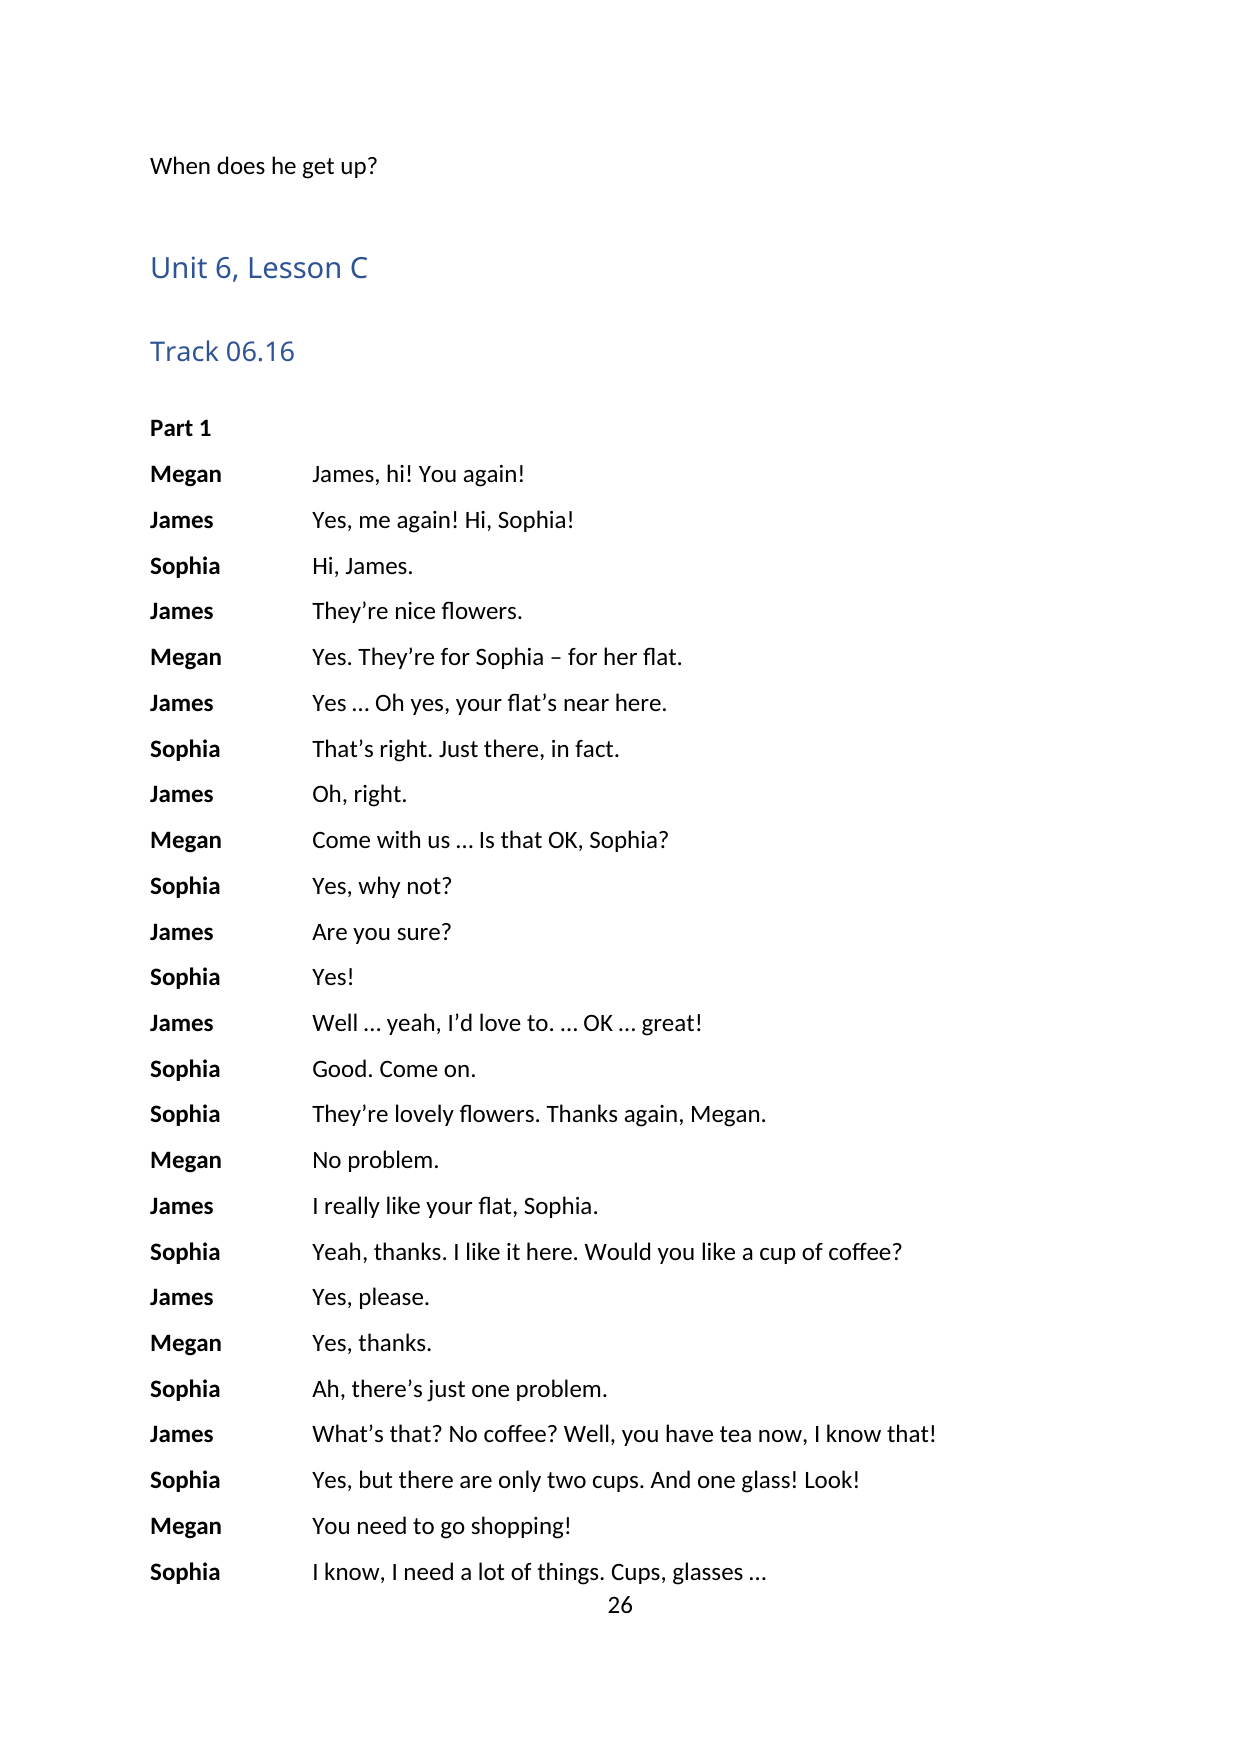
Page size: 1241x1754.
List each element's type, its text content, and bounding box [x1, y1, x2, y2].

text Megan No problem. [150, 1144, 1090, 1175]
text Megan Yes. They’re for Sophia – for her flat. [150, 641, 1090, 672]
text James Yes, me again! Hi, Sophia! [150, 504, 1090, 534]
text James What’s that? No coffee? Well, you have tea now, I know that! [150, 1419, 1090, 1449]
text Sophia That’s right. Just there, in fact. [150, 733, 1090, 763]
text Sophia Hi, James. [150, 550, 1090, 580]
text Sophia Yes! [150, 961, 1090, 992]
text James I really like your flat, Sophia. [150, 1190, 1090, 1221]
text Sophia Yes, but there are only two cups. And one glass! Look! [150, 1464, 1090, 1495]
text Megan You need to go shopping! [150, 1510, 1090, 1541]
text James Are you sure? [150, 916, 1090, 946]
text Sophia Yes, why not? [150, 870, 1090, 900]
subtitle Unit 6, Lesson C [150, 248, 1090, 287]
text Sophia They’re lovely flowers. Thanks again, Megan. [150, 1098, 1090, 1129]
text James Yes … Oh yes, your flat’s near here. [150, 687, 1090, 717]
text Megan James, hi! You again! [150, 458, 1090, 489]
text Part 1 [150, 413, 1090, 443]
text Sophia Yeah, thanks. I like it here. Would you like a cup of coffee? [150, 1236, 1090, 1266]
text Megan Come with us … Is that OK, Sophia? [150, 824, 1090, 855]
text Sophia Good. Come on. [150, 1053, 1090, 1083]
subtitle Track 06.16 [150, 332, 1090, 369]
text James They’re nice flowers. [150, 596, 1090, 626]
text James Oh, right. [150, 778, 1090, 809]
text When does he get up? [150, 150, 1090, 181]
text James Yes, please. [150, 1281, 1090, 1312]
text Sophia Ah, there’s just one problem. [150, 1373, 1090, 1403]
text Sophia I know, I need a lot of things. Cups, glasses … [150, 1556, 1090, 1586]
text James Well … yeah, I’d love to. … OK … great! [150, 1007, 1090, 1038]
text Megan Yes, thanks. [150, 1327, 1090, 1358]
